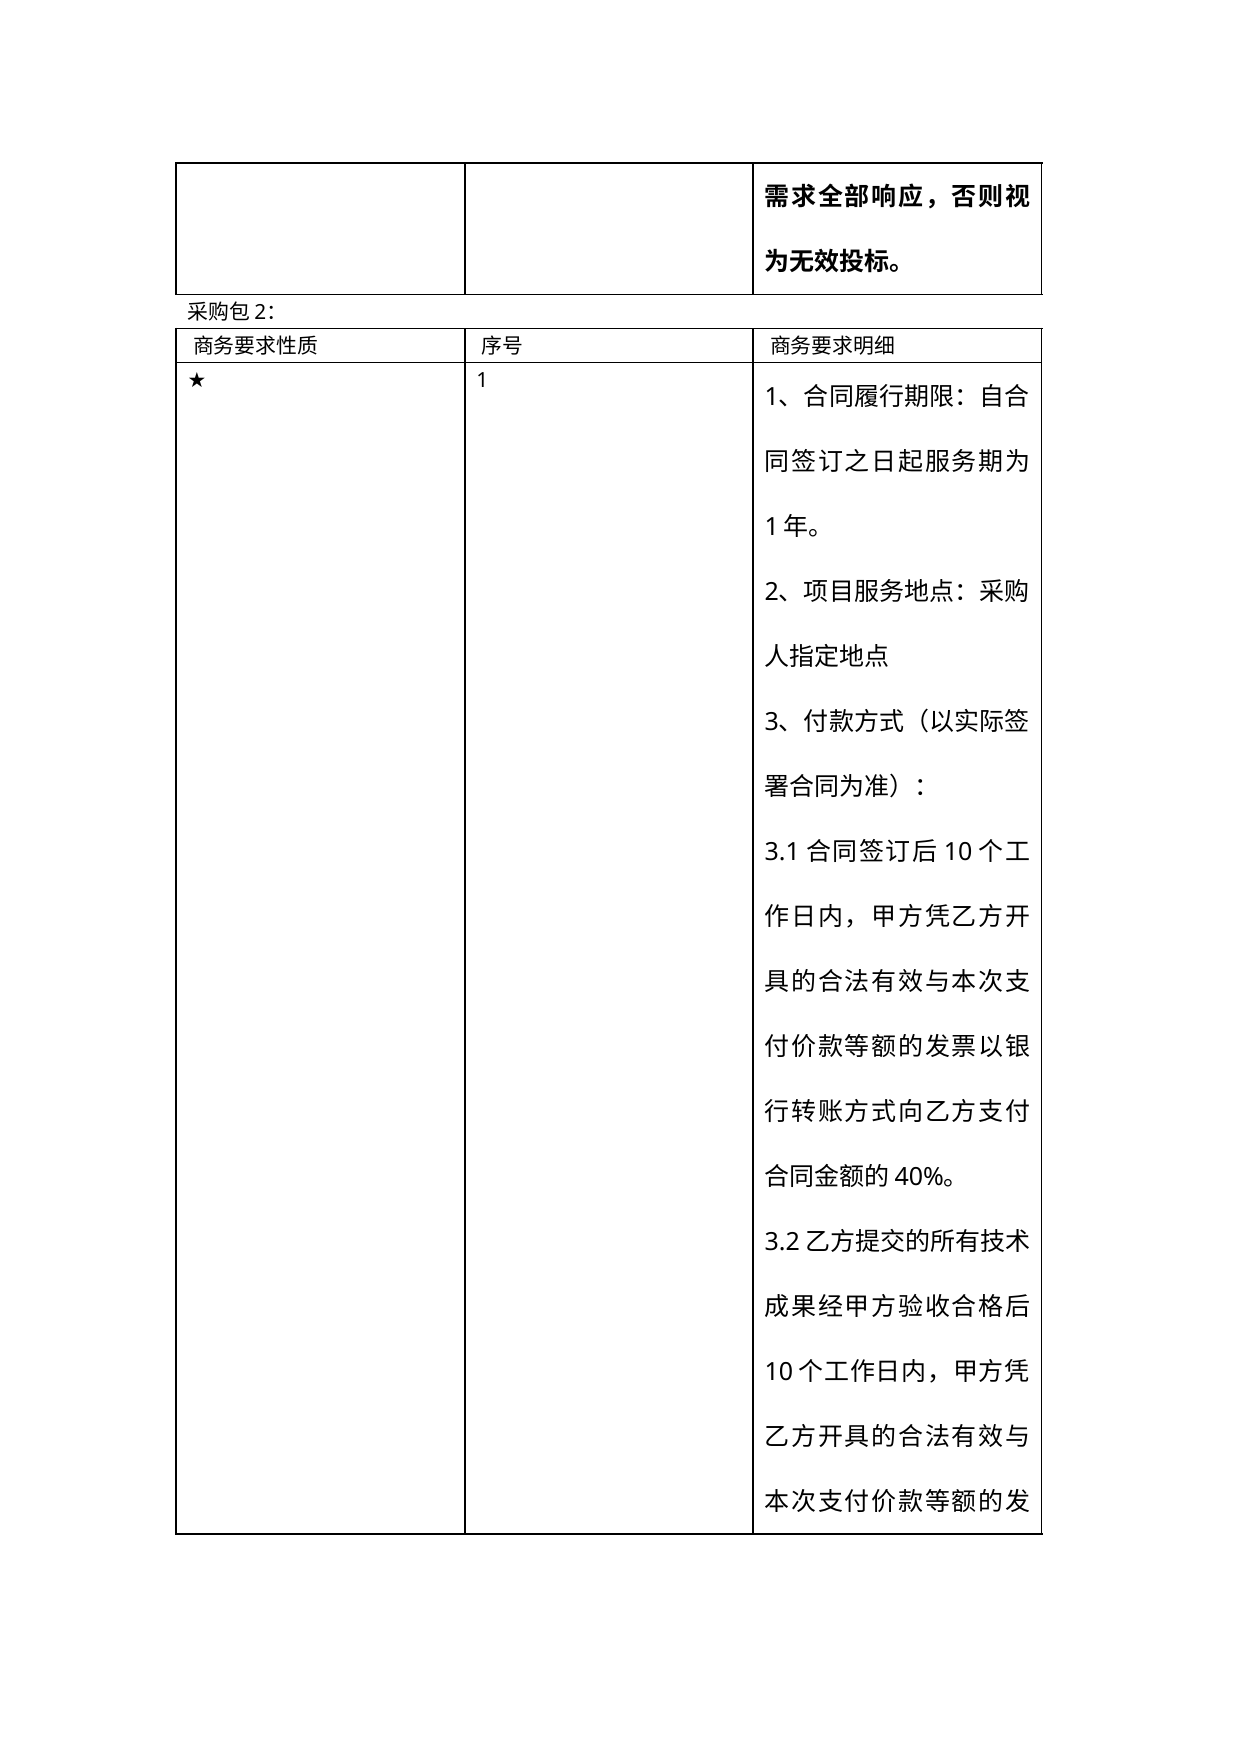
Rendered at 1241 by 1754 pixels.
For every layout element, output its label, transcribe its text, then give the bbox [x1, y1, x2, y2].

table_header 商务要求性质 [177, 329, 464, 362]
text 采购包2： [187, 295, 1053, 328]
table_cell 1 [466, 164, 752, 293]
table_cell ★ [177, 164, 464, 293]
table_header 商务要求明细 [754, 329, 1041, 362]
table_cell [754, 164, 1041, 293]
table_header 序号 [466, 329, 752, 362]
table_cell 1 [466, 363, 752, 1533]
table_cell ★ [177, 363, 464, 1533]
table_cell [754, 363, 1041, 1533]
